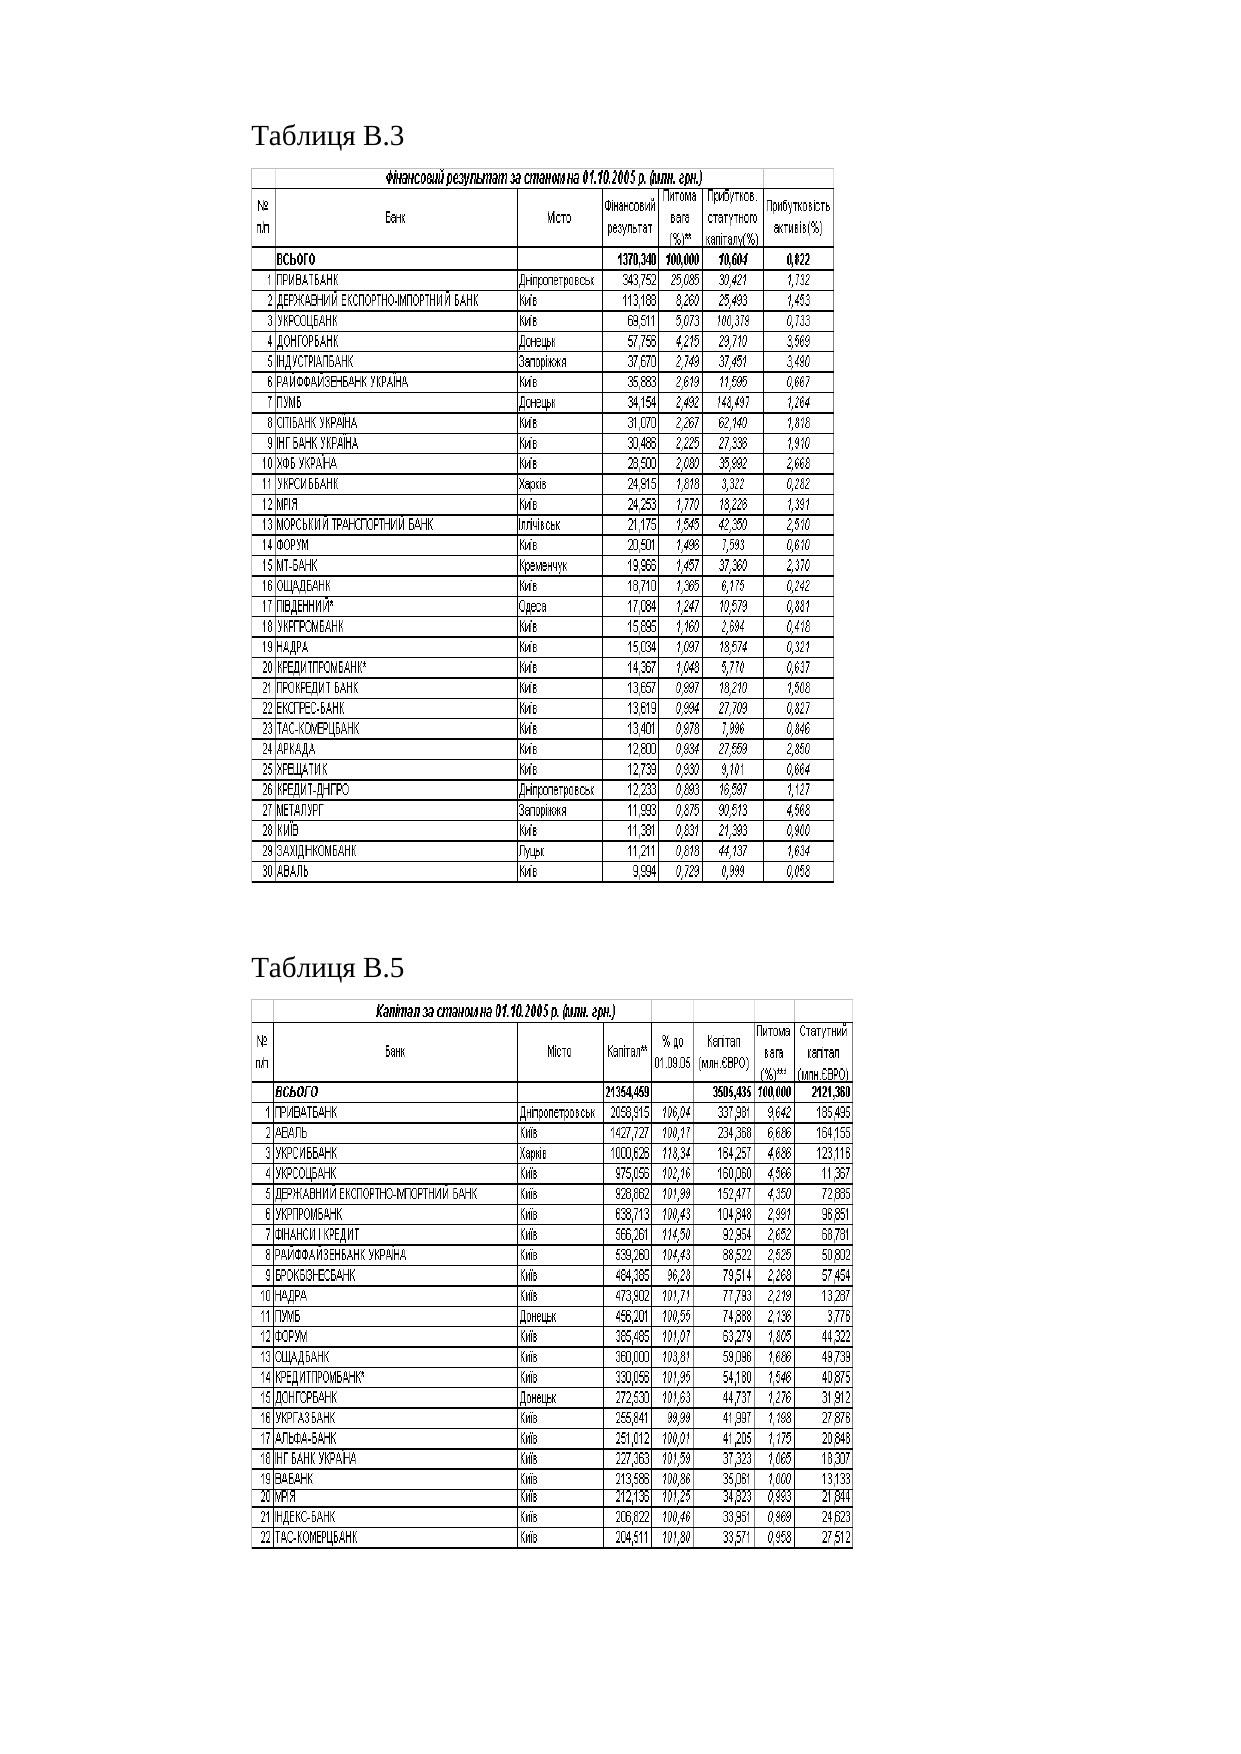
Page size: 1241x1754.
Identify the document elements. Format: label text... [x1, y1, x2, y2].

picture [251, 168, 834, 883]
text Таблиця В.3 [177, 118, 1152, 152]
picture [251, 999, 853, 1549]
text Таблиця В.5 [177, 950, 1152, 983]
